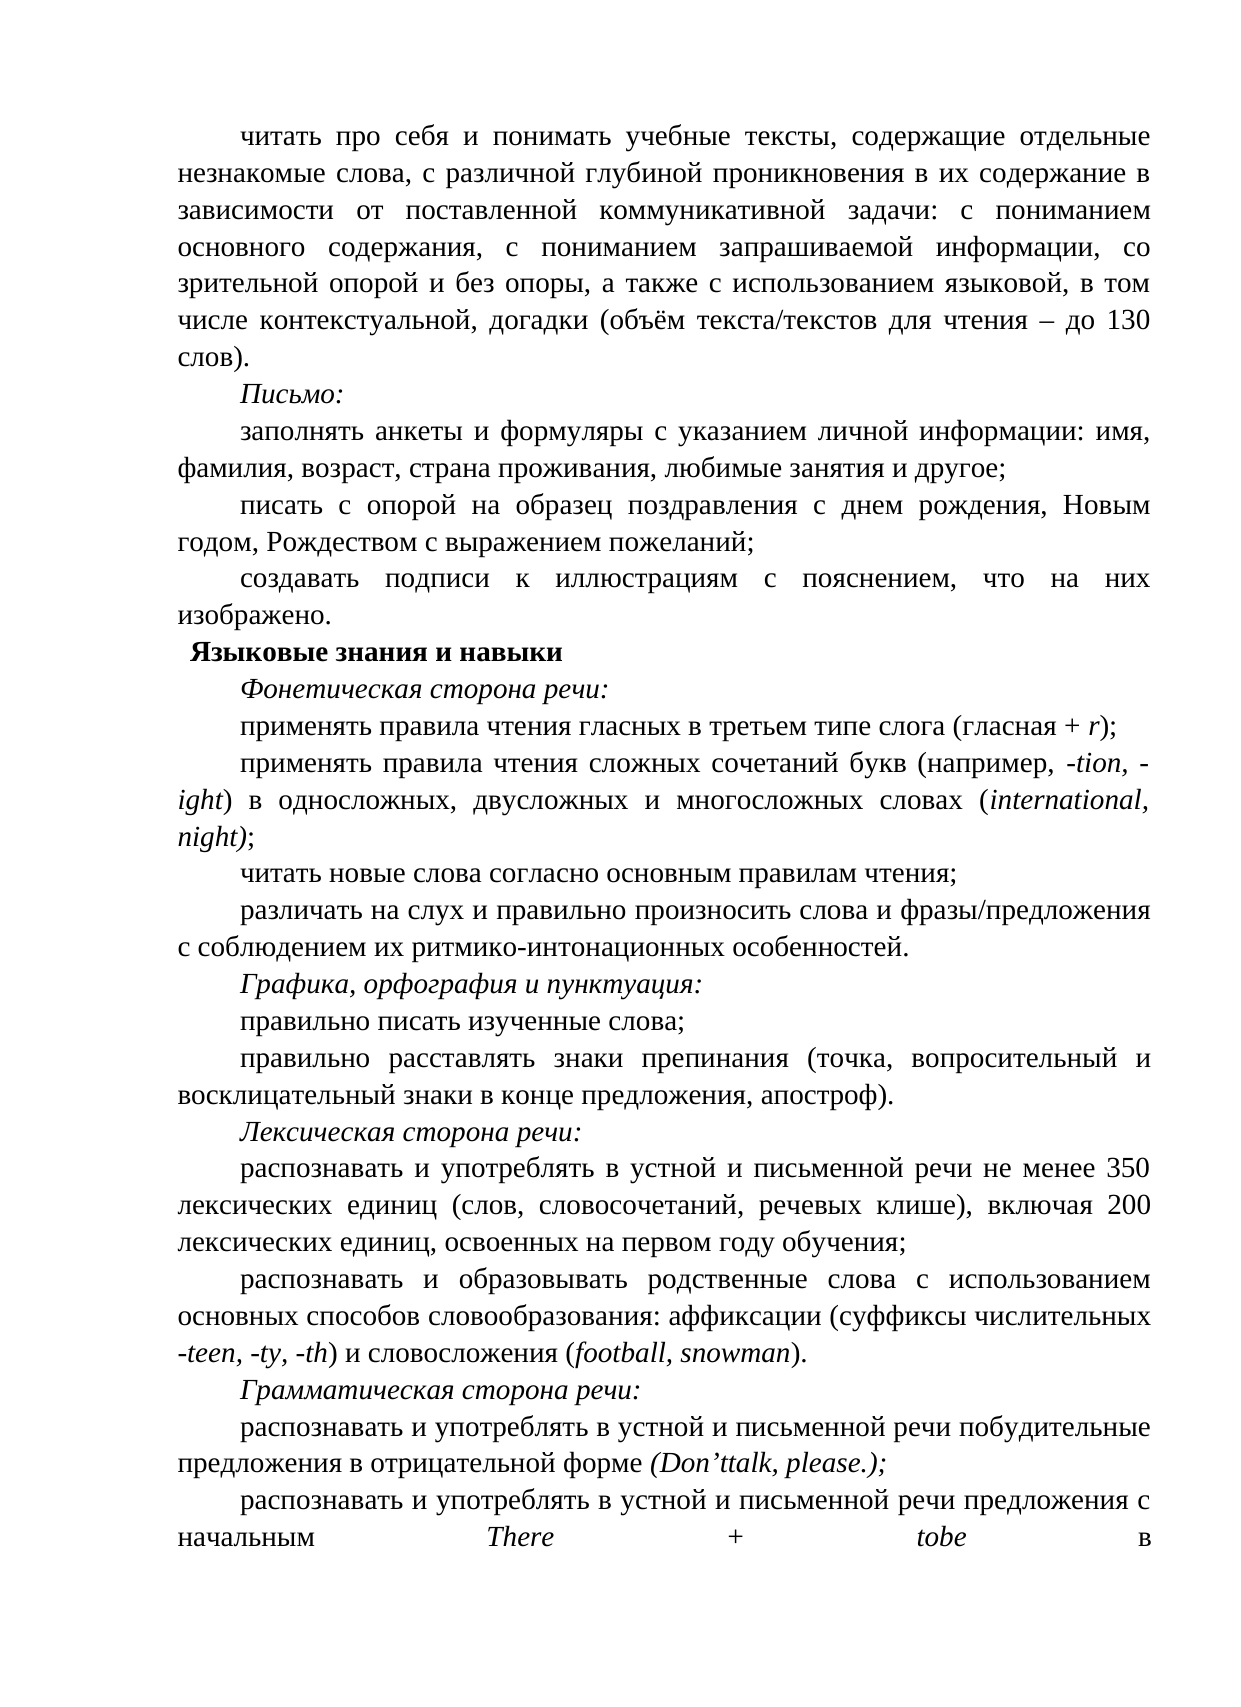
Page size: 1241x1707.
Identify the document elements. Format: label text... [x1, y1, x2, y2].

text заполнять анкеты и формуляры с указанием личной информации: имя, фамилия, возраст, страна проживания, любимые занятия и другое; [177, 413, 1152, 483]
text Лексическая сторона речи: [177, 1114, 1152, 1147]
text читать новые слова согласно основным правилам чтения; [177, 856, 1152, 889]
text распознавать и образовывать родственные слова с использованием основных способов словообразования: аффиксации (суффиксы числительных -teen, -ty, -th) и словосложения (football, snowman). [177, 1261, 1152, 1368]
text Грамматическая сторона речи: [177, 1372, 1152, 1405]
text применять правила чтения гласных в третьем типе слога (гласная + r); [177, 708, 1152, 742]
text Графика, орфография и пунктуация: [177, 966, 1152, 1000]
text создавать подписи к иллюстрациям с пояснением, что на них изображено. [177, 561, 1152, 631]
text читать про себя и понимать учебные тексты, содержащие отдельные незнакомые слова, с различной глубиной проникновения в их содержание в зависимости от поставленной коммуникативной задачи: с пониманием основного содержания, с пониманием запрашиваемой информации, со зрительной опорой и без опоры, а также с использованием языковой, в том числе контекстуальной, догадки (объём текста/текстов для чтения – до 130 слов). [177, 118, 1152, 373]
text правильно расставлять знаки препинания (точка, вопросительный и восклицательный знаки в конце предложения, апостроф). [177, 1040, 1152, 1110]
text правильно писать изученные слова; [177, 1003, 1152, 1037]
text Письмо: [177, 376, 1152, 410]
text распознавать и употреблять в устной и письменной речи не менее 350 лексических единиц (слов, словосочетаний, речевых клише), включая 200 лексических единиц, освоенных на первом году обучения; [177, 1151, 1152, 1258]
text различать на слух и правильно произносить слова и фразы/предложения с соблюдением их ритмико-интонационных особенностей. [177, 892, 1152, 963]
text распознавать и употреблять в устной и письменной речи побудительные предложения в отрицательной форме (Don’ttalk, please.); [177, 1409, 1152, 1479]
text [177, 1482, 1152, 1553]
text писать с опорой на образец поздравления с днем рождения, Новым годом, Рождеством с выражением пожеланий; [177, 487, 1152, 557]
text Языковые знания и навыки [190, 634, 1152, 668]
text применять правила чтения сложных сочетаний букв (например, -tion, -ight) в односложных, двусложных и многосложных словах (international, night); [177, 745, 1152, 852]
text Фонетическая сторона речи: [177, 671, 1152, 705]
